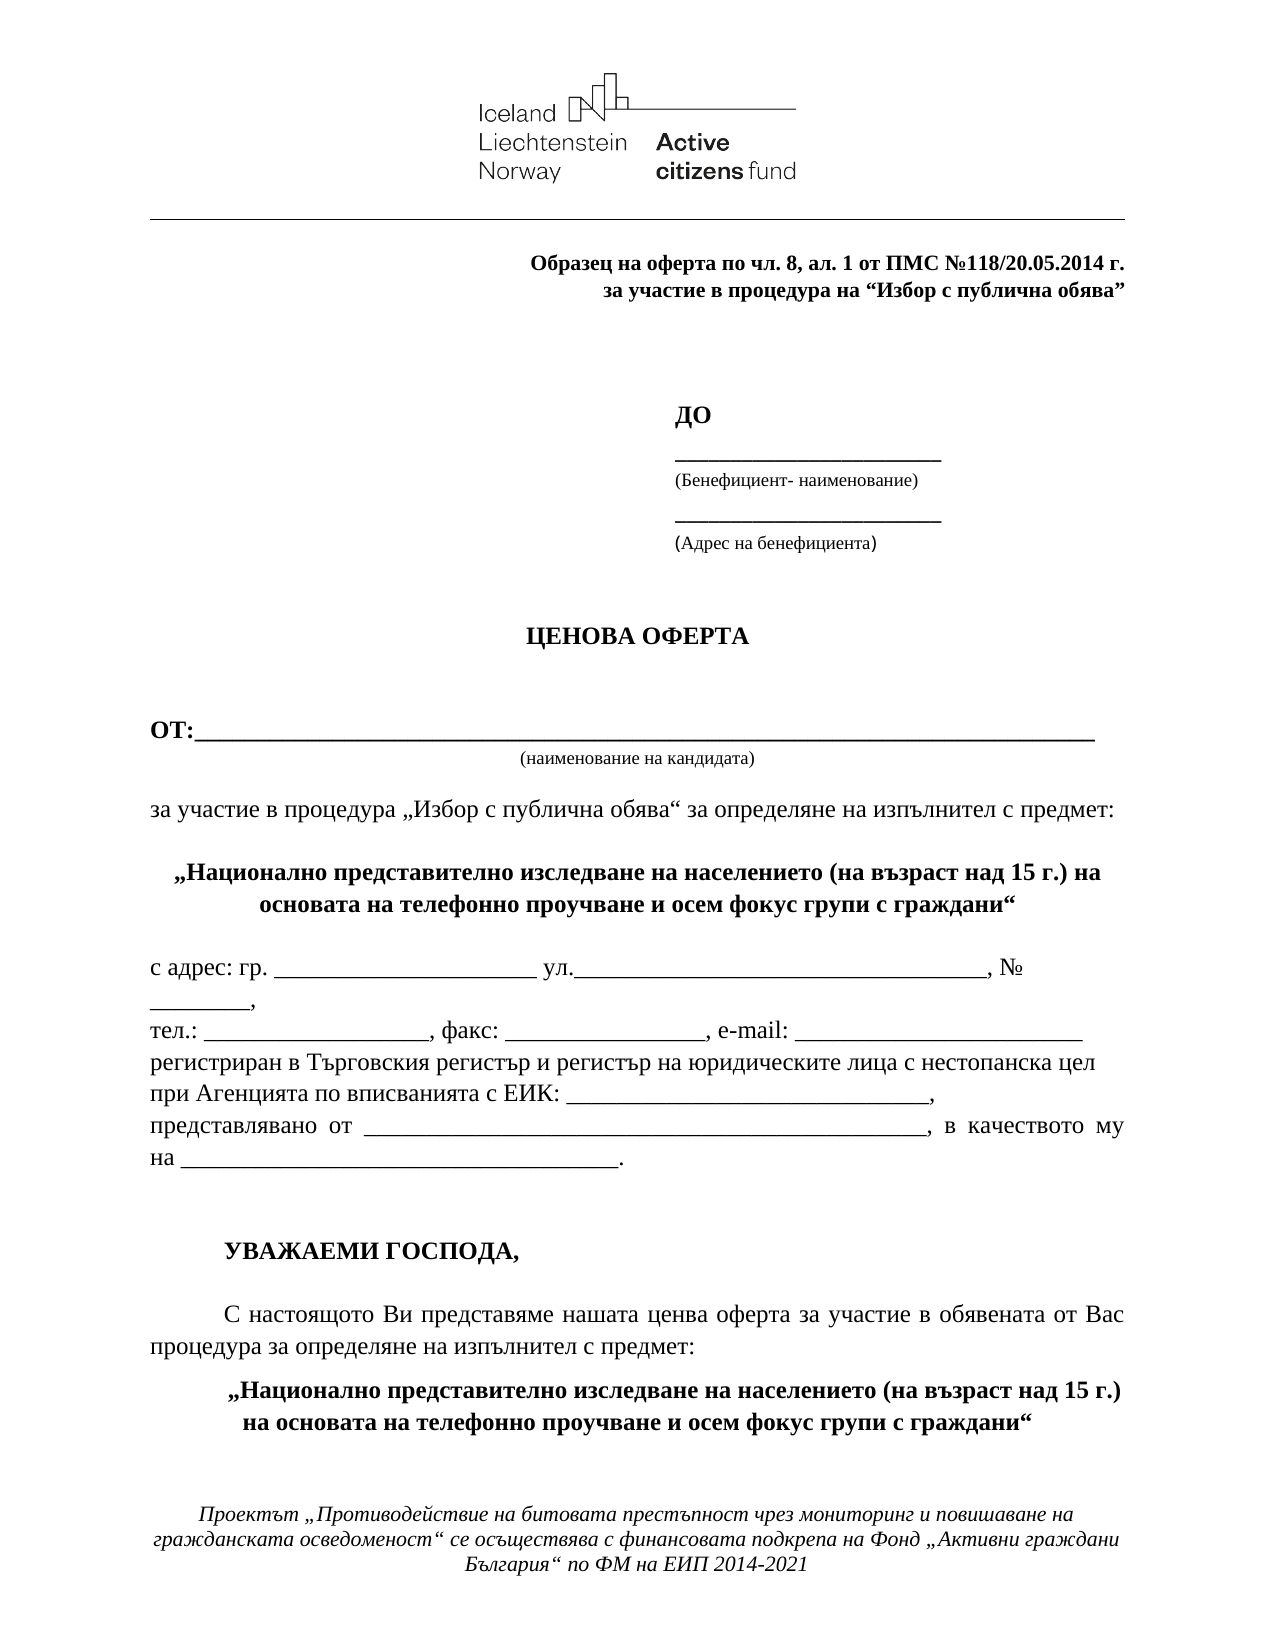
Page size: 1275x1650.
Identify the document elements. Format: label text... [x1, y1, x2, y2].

text тел.: __________________, факс: ________________, e-mail: _______________________ [150, 1015, 1125, 1044]
text „Национално представително изследване на населението (на възраст над 15 г.) на основата на телефонно проучване и осем фокус групи с граждани“ [150, 857, 1125, 918]
picture [478, 73, 797, 185]
text за участие в процедура на “Избор с публична обява” [150, 274, 1125, 302]
subtitle ДО [675, 400, 1125, 428]
text ________________________ [150, 492, 1125, 526]
text за участие в процедура „Избор с публична обява“ за определяне на изпълнител с предмет: [150, 794, 1125, 823]
subtitle (Бенефициент- наименование) [675, 469, 1125, 490]
text УВАЖАЕМИ ГОСПОДА, [150, 1236, 1125, 1265]
text С настоящото Ви представяме нашата ценва оферта за участие в обявената от Вас процедура за определяне на изпълнител с предмет: [150, 1299, 1125, 1360]
text ЦЕНОВА ОФЕРТА [150, 621, 1125, 649]
text (наименование на кандидата) [150, 747, 1125, 769]
text От:________________________________________________________________________ [150, 716, 1125, 744]
text ________________________ [150, 431, 1125, 465]
text „Национално представително изследване на населението (на възраст над 15 г.) на основата на телефонно проучване и осем фокус групи с граждани“ [150, 1375, 1125, 1435]
text регистриран в Търговския регистър и регистър на юридическите лица с нестопанска цел при Агенцията по вписванията с ЕИК: _____________________________, [150, 1047, 1125, 1107]
text с адрес: гр. _____________________ ул._________________________________, № ________, [150, 952, 1125, 1012]
text (Адрес на бенефициента) [675, 530, 1125, 555]
text Образец на оферта по чл. 8, ал. 1 от ПМС №118/20.05.2014 г. [150, 246, 1125, 274]
text представлявано от _____________________________________________, в качеството му на ___________________________________. [150, 1110, 1125, 1170]
